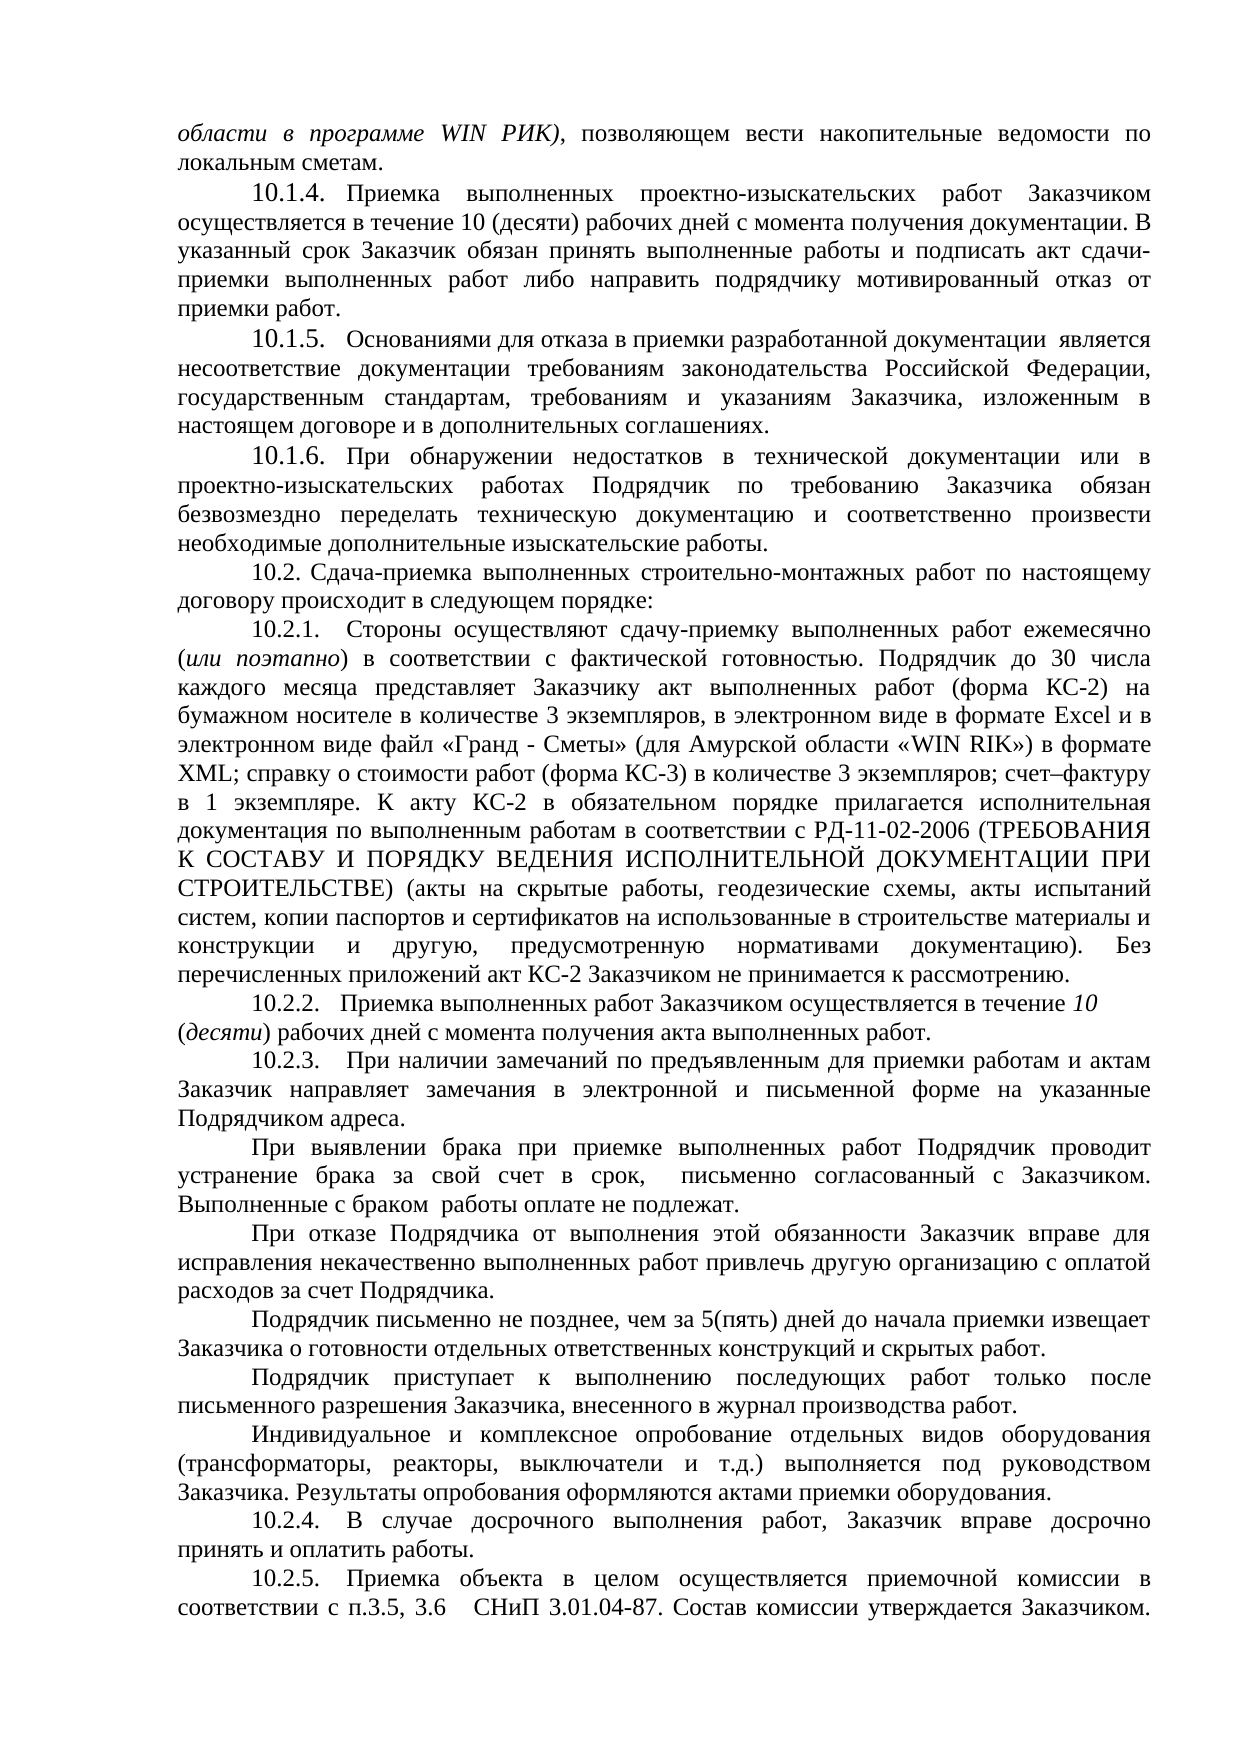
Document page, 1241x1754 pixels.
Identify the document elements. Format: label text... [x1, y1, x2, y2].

list Приемка выполненных работ Заказчиком осуществляется в течение 10 (десяти) рабочих дней с момента получения акта выполненных работ. [177, 988, 1152, 1045]
list При наличии замечаний по предъявленным для приемки работам и актам Заказчик направляет замечания в электронной и письменной форме на указанные Подрядчиком адреса. [177, 1045, 1152, 1132]
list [177, 1563, 1152, 1620]
text При отказе Подрядчика от выполнения этой обязанности Заказчик вправе для исправления некачественно выполненных работ привлечь другую организацию с оплатой расходов за счет Подрядчика. [177, 1218, 1152, 1304]
text При выявлении брака при приемке выполненных работ Подрядчик проводит устранение брака за свой счет в срок, письменно согласованный с Заказчиком. Выполненные с браком работы оплате не подлежат. [177, 1132, 1152, 1218]
list Приемка выполненных проектно-изыскательских работ Заказчиком осуществляется в течение 10 (десяти) рабочих дней с момента получения документации. В указанный срок Заказчик обязан принять выполненные работы и подписать акт сдачи-приемки выполненных работ либо направить подрядчику мотивированный отказ от приемки работ. [177, 176, 1152, 322]
list При обнаружении недостатков в технической документации или в проектно-изыскательских работах Подрядчик по требованию Заказчика обязан безвозмездно переделать техническую документацию и соответственно произвести необходимые дополнительные изыскательские работы. [177, 439, 1152, 557]
list Основаниями для отказа в приемки разработанной документации является несоответствие документации требованиям законодательства Российской Федерации, государственным стандартам, требованиям и указаниям Заказчика, изложенным в настоящем договоре и в дополнительных соглашениях. [177, 322, 1152, 439]
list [177, 118, 1152, 176]
text Индивидуальное и комплексное опробование отдельных видов оборудования (трансформаторы, реакторы, выключатели и т.д.) выполняется под руководством Заказчика. Результаты опробования оформляются актами приемки оборудования. [177, 1419, 1152, 1505]
list Стороны осуществляют сдачу-приемку выполненных работ ежемесячно (или поэтапно) в соответствии с фактической готовностью. Подрядчик до 30 числа каждого месяца представляет Заказчику акт выполненных работ (форма КС-2) на бумажном носителе в количестве 3 экземпляров, в электронном виде в формате Excel и в электронном виде файл «Гранд - Сметы» (для Амурской области «WIN RIK») в формате XML; справку о стоимости работ (форма КС-3) в количестве 3 экземпляров; счет–фактуру в 1 экземпляре. К акту КС-2 в обязательном порядке прилагается исполнительная документация по выполненным работам в соответствии с РД-11-02-2006 (ТРЕБОВАНИЯ К СОСТАВУ И ПОРЯДКУ ВЕДЕНИЯ ИСПОЛНИТЕЛЬНОЙ ДОКУМЕНТАЦИИ ПРИ СТРОИТЕЛЬСТВЕ) (акты на скрытые работы, геодезические схемы, акты испытаний систем, копии паспортов и сертификатов на использованные в строительстве материалы и конструкции и другую, предусмотренную нормативами документацию). Без перечисленных приложений акт КС-2 Заказчиком не принимается к рассмотрению. [177, 614, 1152, 988]
text Подрядчик приступает к выполнению последующих работ только после письменного разрешения Заказчика, внесенного в журнал производства работ. [177, 1362, 1152, 1419]
list Сдача-приемка выполненных строительно-монтажных работ по настоящему договору происходит в следующем порядке: [177, 557, 1152, 614]
list В случае досрочного выполнения работ, Заказчик вправе досрочно принять и оплатить работы. [177, 1505, 1152, 1563]
text Подрядчик письменно не позднее, чем за 5(пять) дней до начала приемки извещает Заказчика о готовности отдельных ответственных конструкций и скрытых работ. [177, 1304, 1152, 1362]
